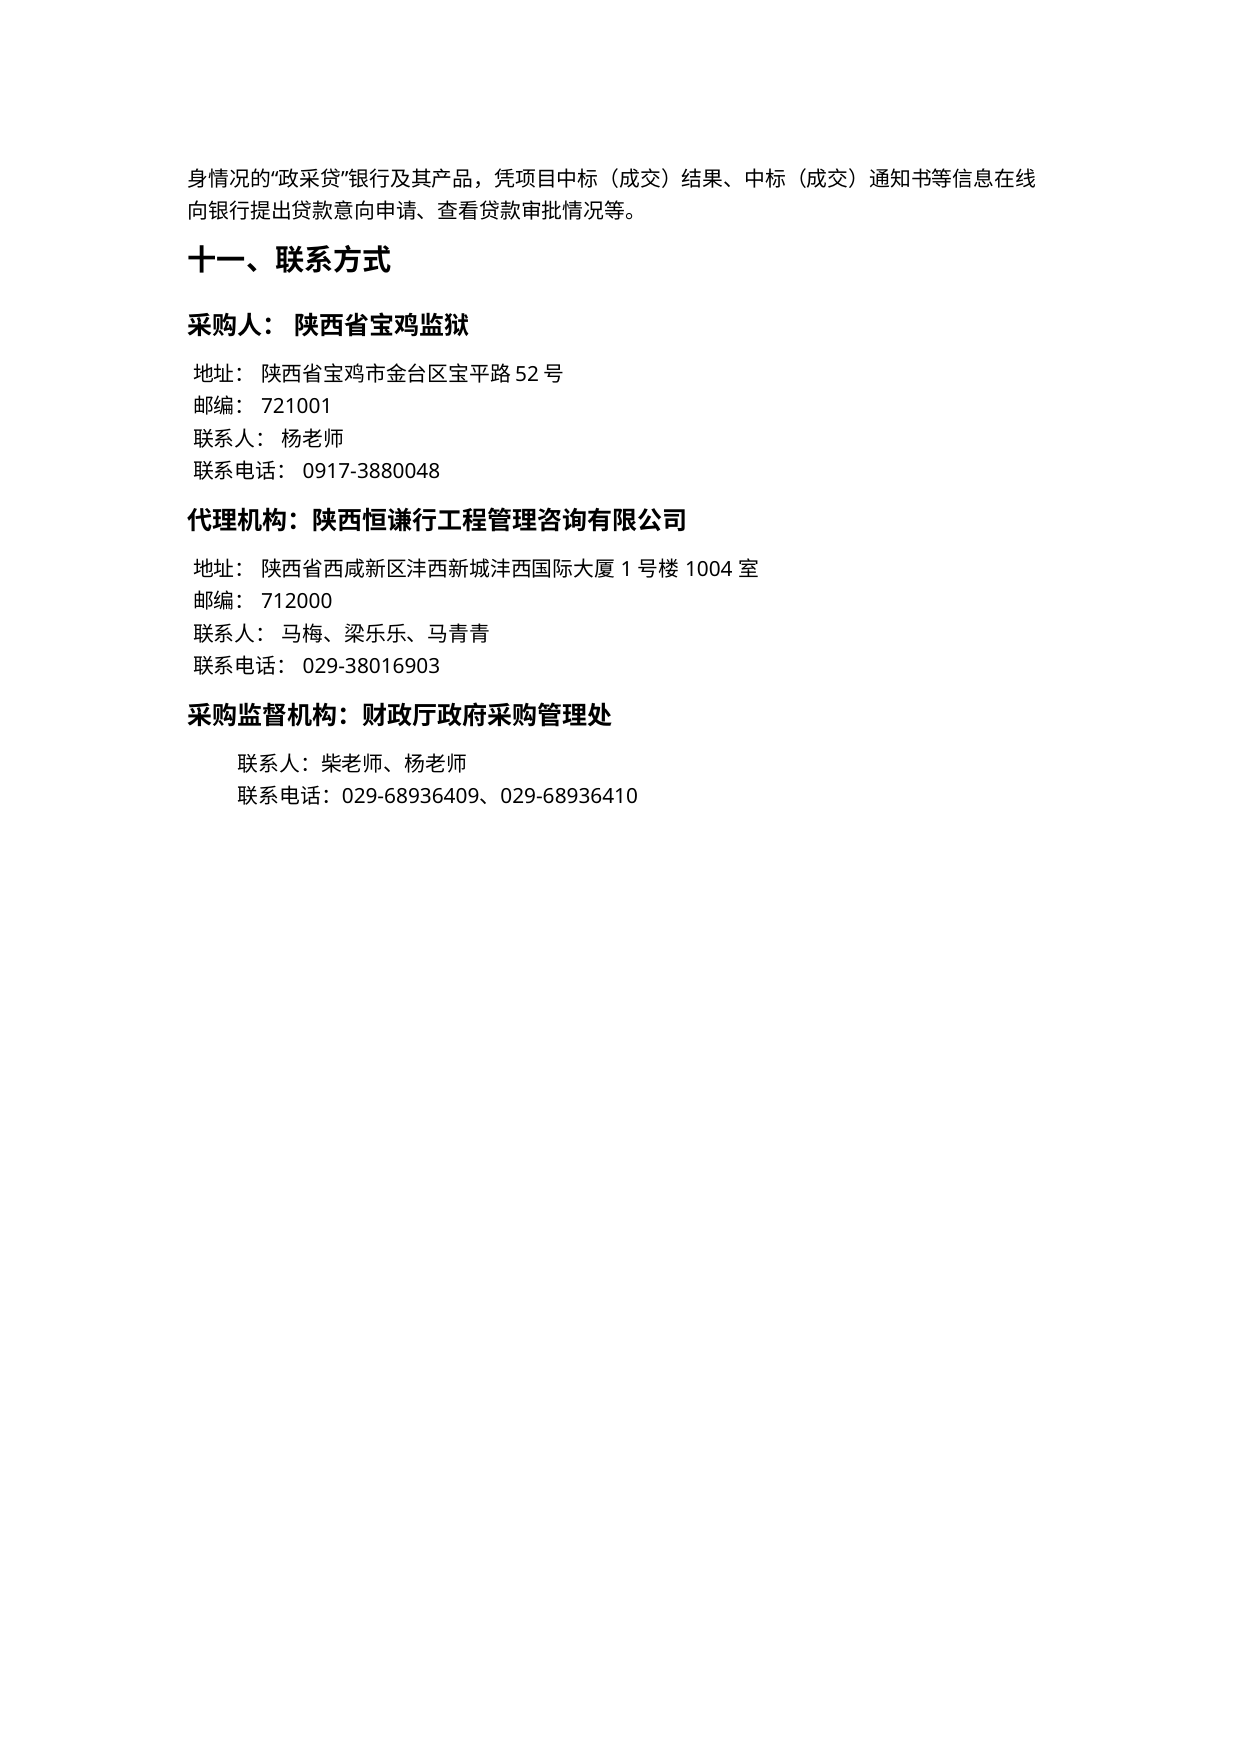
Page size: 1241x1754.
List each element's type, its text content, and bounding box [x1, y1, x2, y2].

text 代理机构：陕西恒谦行工程管理咨询有限公司 [187, 487, 1053, 552]
text 地址： 陕西省宝鸡市金台区宝平路52号 [187, 357, 1053, 389]
text 联系人： 杨老师 [187, 422, 1053, 454]
text 采购人： 陕西省宝鸡监狱 [187, 292, 1053, 357]
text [187, 162, 1053, 227]
text 联系人： 马梅、梁乐乐、马青青 [187, 617, 1053, 649]
text 联系人：柴老师、杨老师 [187, 747, 1053, 779]
text 联系电话： 0917-3880048 [187, 454, 1053, 487]
text 联系电话： 029-38016903 [187, 649, 1053, 682]
text 联系电话：029-68936409、029-68936410 [187, 779, 1053, 812]
text 地址： 陕西省西咸新区沣西新城沣西国际大厦 1 号楼 1004 室 [187, 552, 1053, 584]
text 邮编： 712000 [187, 584, 1053, 617]
text 采购监督机构：财政厅政府采购管理处 [187, 682, 1053, 747]
text 邮编： 721001 [187, 389, 1053, 422]
text 十一、联系方式 [187, 227, 1053, 292]
